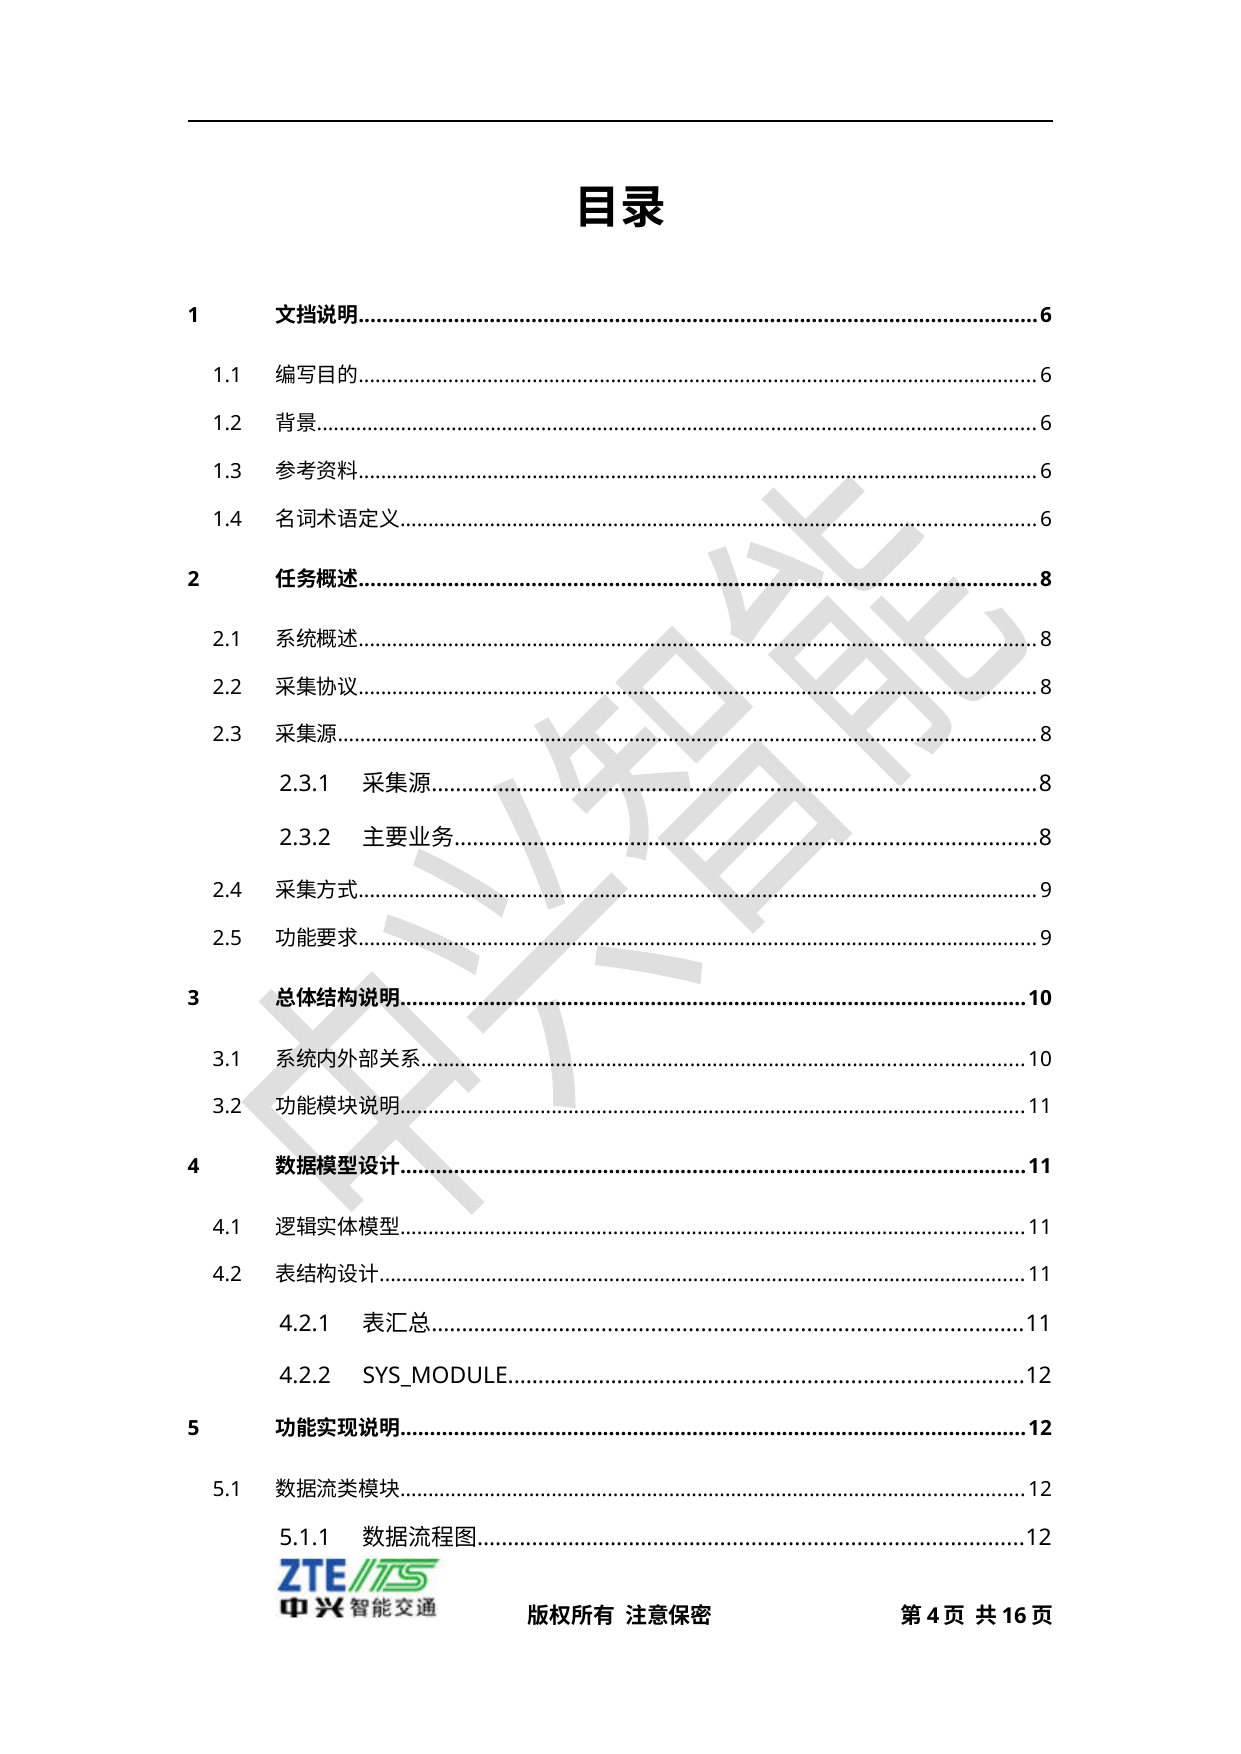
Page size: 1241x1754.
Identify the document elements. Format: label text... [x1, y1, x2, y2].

text 2.4 采集方式 9 [212, 873, 1053, 905]
text 1.1 编写目的 6 [212, 358, 1053, 390]
text 3.2 功能模块说明 11 [212, 1088, 1053, 1121]
text 1.2 背景 6 [212, 405, 1053, 438]
text 1 文挡说明 6 [187, 297, 1053, 330]
text 目录 [187, 154, 1053, 252]
text 4.1 逻辑实体模型 11 [212, 1209, 1053, 1241]
text 4.2.1 表汇总 11 [279, 1304, 1053, 1338]
text 4 数据模型设计 11 [187, 1149, 1053, 1181]
text 2 任务概述 8 [187, 561, 1053, 593]
text 5.1 数据流类模块 12 [212, 1471, 1053, 1503]
text 1.3 参考资料 6 [212, 453, 1053, 486]
text 2.2 采集协议 8 [212, 669, 1053, 701]
text 2.3.1 采集源 8 [279, 764, 1053, 798]
text 3 总体结构说明 10 [187, 981, 1053, 1013]
text 5 功能实现说明 12 [187, 1411, 1053, 1443]
text 4.2.2 SYS_MODULE 12 [279, 1358, 1053, 1390]
text 1.4 名词术语定义 6 [212, 501, 1053, 533]
picture [275, 1556, 446, 1624]
text 3.1 系统内外部关系 10 [212, 1041, 1053, 1073]
text 2.3.2 主要业务 8 [279, 818, 1053, 852]
text 2.3 采集源 8 [212, 717, 1053, 749]
text 2.1 系统概述 8 [212, 621, 1053, 654]
text 4.2 表结构设计 11 [212, 1257, 1053, 1289]
text 5.1.1 数据流程图 12 [279, 1518, 1053, 1552]
text 2.5 功能要求 9 [212, 920, 1053, 953]
